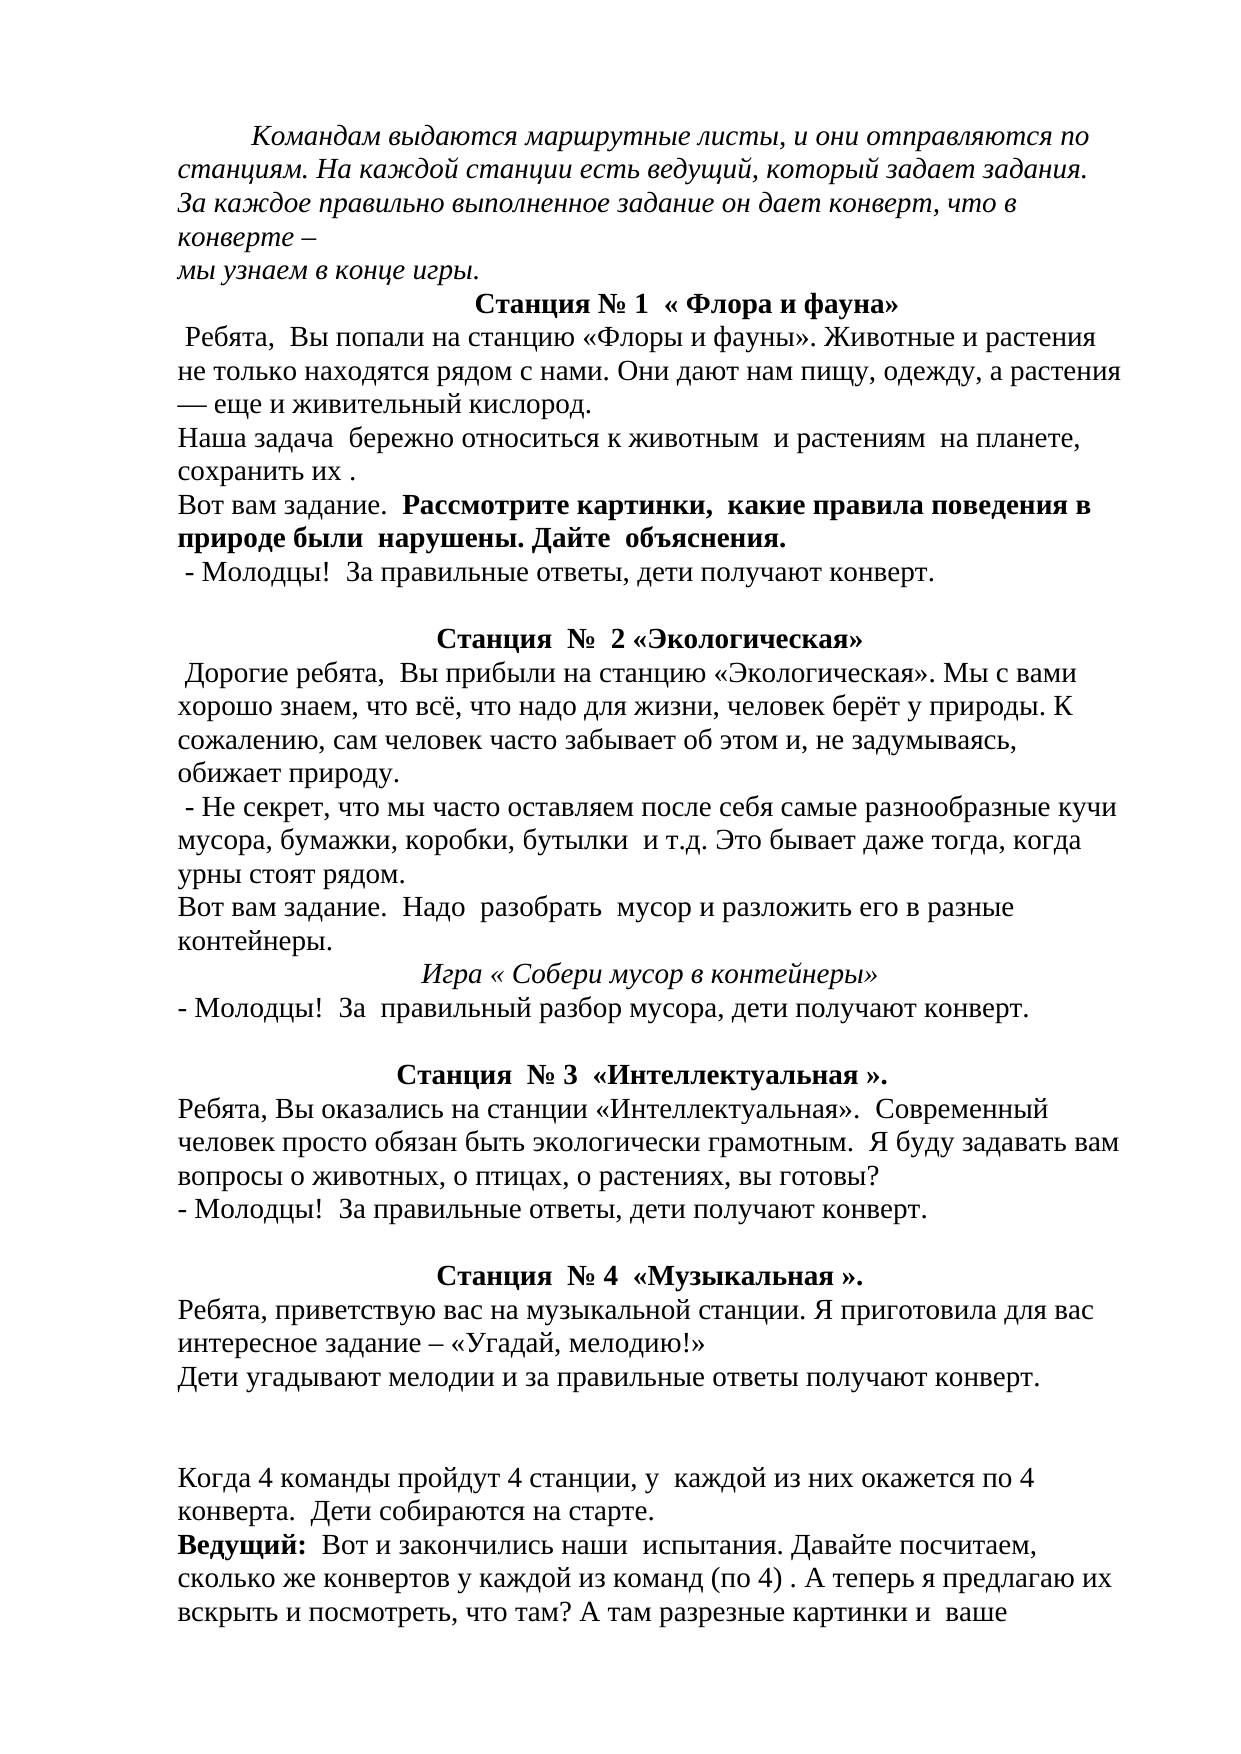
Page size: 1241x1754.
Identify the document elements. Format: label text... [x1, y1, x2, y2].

text - Молодцы! За правильные ответы, дети получают конверт. [177, 1191, 1122, 1225]
text - Молодцы! За правильный разбор мусора, дети получают конверт. [177, 990, 1122, 1024]
text Станция № 2 «Экологическая» [177, 621, 1122, 655]
text Станция № 3 «Интеллектуальная ». [177, 1057, 1122, 1091]
text Ребята, приветствую вас на музыкальной станции. Я приготовила для вас интересное задание – «Угадай, мелодию!» [177, 1292, 1122, 1359]
text Командам выдаются маршрутные листы, и они отправляются по станциям. На каждой станции есть ведущий, который задает задания. За каждое правильно выполненное задание он дает конверт, что в конверте – [177, 118, 1122, 252]
text Ребята, Вы попали на станцию «Флоры и фауны». Животные и растения не только находятся рядом с нами. Они дают нам пищу, одежду, а растения — еще и живительный кислород. [177, 319, 1122, 420]
text - Молодцы! За правильные ответы, дети получают конверт. [177, 554, 1122, 588]
text Вот вам задание. Надо разобрать мусор и разложить его в разные контейнеры. [177, 889, 1122, 957]
text Дорогие ребята, Вы прибыли на станцию «Экологическая». Мы с вами хорошо знаем, что всё, что надо для жизни, человек берёт у природы. К сожалению, сам человек часто забывает об этом и, не задумываясь, обижает природу. [177, 655, 1122, 789]
text Ребята, Вы оказались на станции «Интеллектуальная». Современный человек просто обязан быть экологически грамотным. Я буду задавать вам вопросы о животных, о птицах, о растениях, вы готовы? [879, 1091, 1122, 1191]
text - Не секрет, что мы часто оставляем после себя самые разнообразные кучи мусора, бумажки, коробки, бутылки и т.д. Это бывает даже тогда, когда урны стоят рядом. [177, 789, 1122, 889]
text Игра « Собери мусор в контейнеры» [177, 957, 1122, 990]
text Наша задача бережно относиться к животным и растениям на планете, сохранить их . [177, 420, 1122, 487]
text Дети угадывают мелодии и за правильные ответы получают конверт. [177, 1359, 1122, 1393]
text мы узнаем в конце игры. [177, 252, 1122, 286]
text Станция № 4 «Музыкальная ». [177, 1258, 1122, 1292]
text Ребята, Вы оказались на станции «Интеллектуальная». Современный человек просто обязан быть экологически грамотным. Я буду задавать вам вопросы о животных, о птицах, о растениях, вы готовы? [177, 1091, 875, 1124]
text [177, 1527, 1122, 1627]
text Когда 4 команды пройдут 4 станции, у каждой из них окажется по 4 конверта. Дети собираются на старте. [177, 1460, 1122, 1527]
text Вот вам задание. Рассмотрите картинки, какие правила поведения в природе были нарушены. Дайте объяснения. [177, 487, 1122, 554]
text Станция № 1 « Флора и фауна» [177, 286, 1122, 319]
